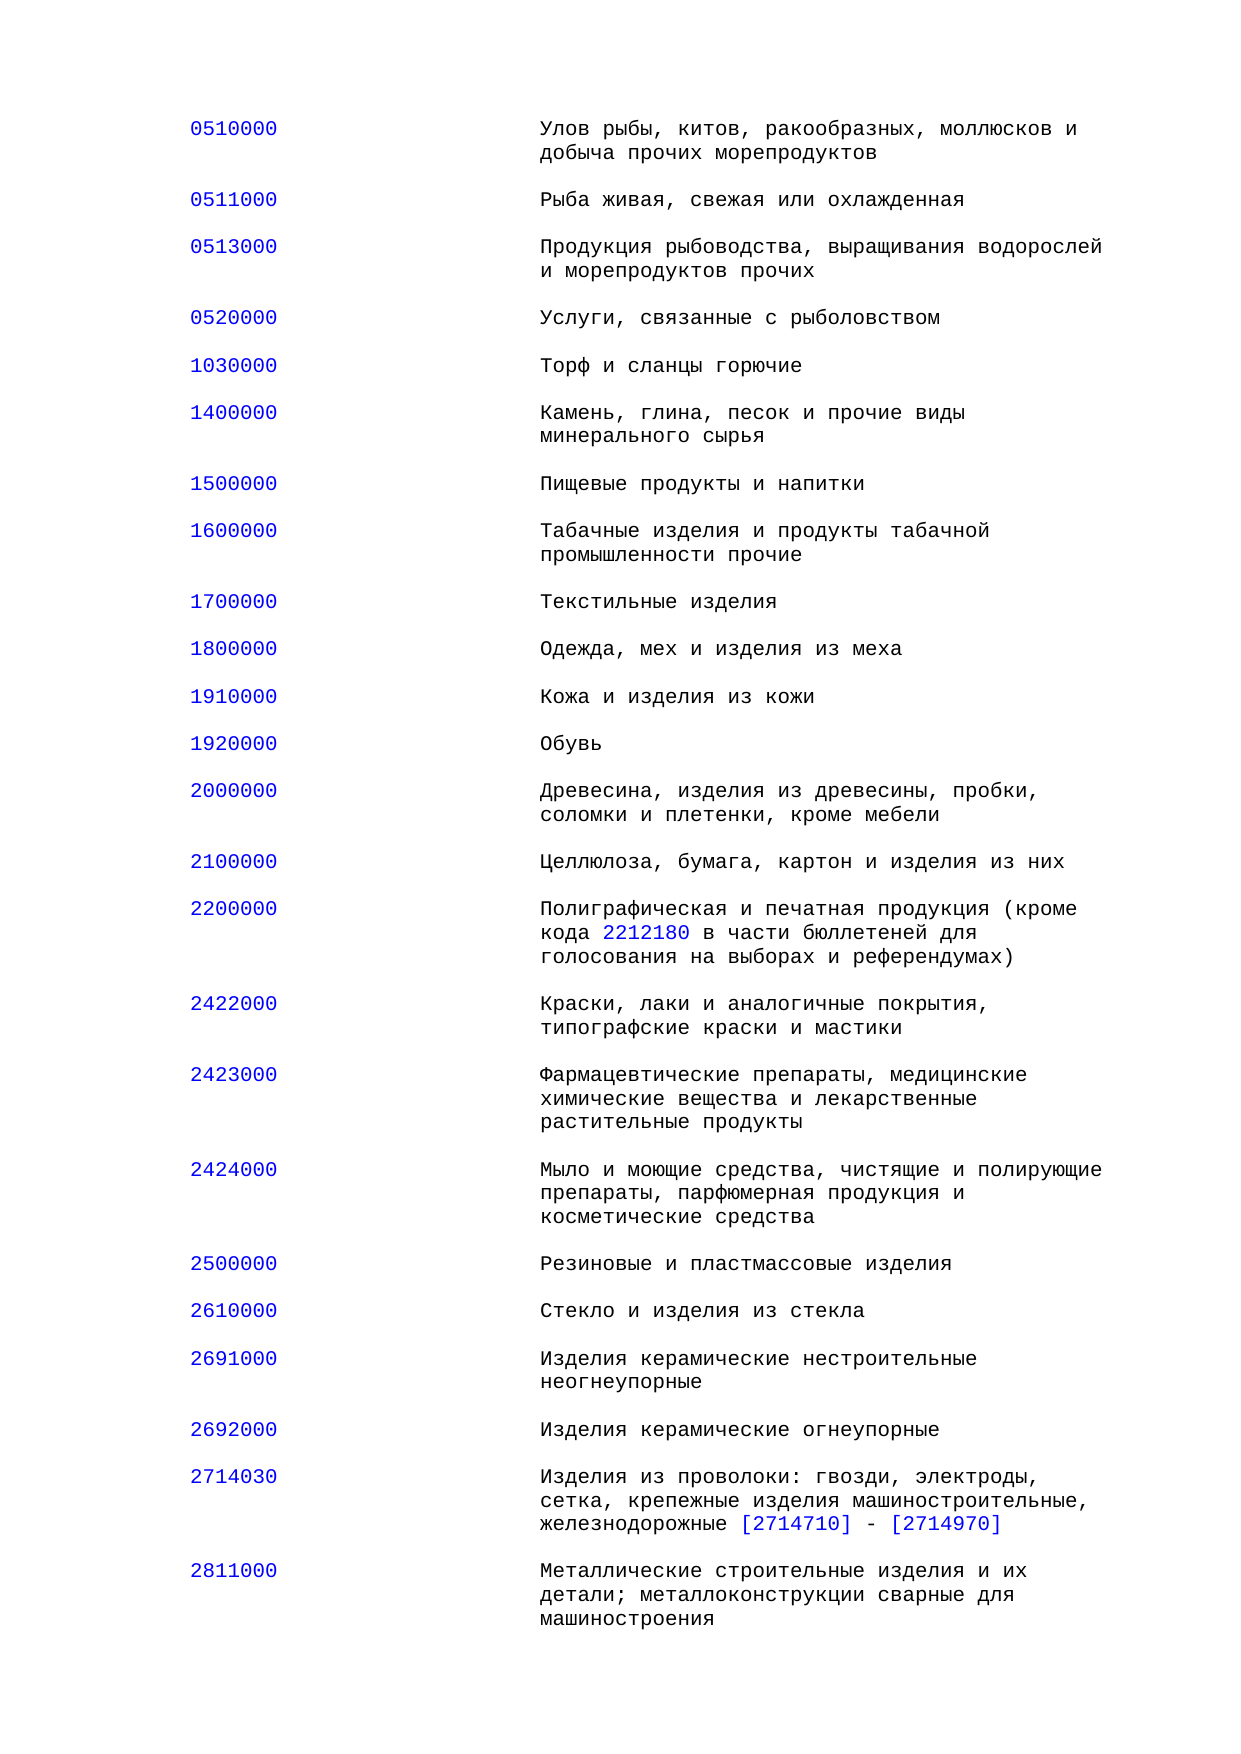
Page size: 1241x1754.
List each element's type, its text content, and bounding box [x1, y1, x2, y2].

text 2423000 Фармацевтические препараты, медицинские [177, 1064, 1152, 1088]
text 2000000 Древесина, изделия из древесины, пробки, [177, 780, 1152, 804]
text добыча прочих морепродуктов [177, 142, 1152, 165]
text 2100000 Целлюлоза, бумага, картон и изделия из них [177, 851, 1152, 875]
text 1600000 Табачные изделия и продукты табачной [177, 520, 1152, 544]
text 0513000 Продукция рыбоводства, выращивания водорослей [177, 236, 1152, 260]
text соломки и плетенки, кроме мебели [177, 804, 1152, 827]
text неогнеупорные [177, 1371, 1152, 1395]
text 2811000 Металлические строительные изделия и их [177, 1561, 1152, 1584]
text 0520000 Услуги, связанные с рыболовством [177, 307, 1152, 331]
text детали; металлоконструкции сварные для [177, 1584, 1152, 1608]
text 1400000 Камень, глина, песок и прочие виды [177, 402, 1152, 426]
text 2692000 Изделия керамические огнеупорные [177, 1419, 1152, 1442]
text 2691000 Изделия керамические нестроительные [177, 1348, 1152, 1371]
text сетка, крепежные изделия машиностроительные, [177, 1489, 1152, 1513]
text 2500000 Резиновые и пластмассовые изделия [177, 1253, 1152, 1277]
text химические вещества и лекарственные [177, 1088, 1152, 1111]
text косметические средства [177, 1206, 1152, 1229]
text машиностроения [177, 1608, 1152, 1631]
text препараты, парфюмерная продукция и [177, 1182, 1152, 1206]
text 0511000 Рыба живая, свежая или охлажденная [177, 189, 1152, 213]
text 0510000 Улов рыбы, китов, ракообразных, моллюсков и [177, 118, 1152, 142]
text 2424000 Мыло и моющие средства, чистящие и полирующие [177, 1158, 1152, 1182]
text 1700000 Текстильные изделия [177, 591, 1152, 615]
text 1030000 Торф и сланцы горючие [177, 354, 1152, 378]
text 2200000 Полиграфическая и печатная продукция (кроме [177, 898, 1152, 922]
text железнодорожные [2714710] - [2714970] [177, 1513, 1152, 1537]
text 1910000 Кожа и изделия из кожи [177, 686, 1152, 709]
text растительные продукты [177, 1111, 1152, 1135]
text 1500000 Пищевые продукты и напитки [177, 473, 1152, 496]
text голосования на выборах и референдумах) [177, 946, 1152, 969]
text 1920000 Обувь [177, 733, 1152, 757]
text кода 2212180 в части бюллетеней для [177, 922, 1152, 946]
text 1800000 Одежда, мех и изделия из меха [177, 638, 1152, 662]
text 2422000 Краски, лаки и аналогичные покрытия, [177, 993, 1152, 1017]
text промышленности прочие [177, 544, 1152, 567]
text и морепродуктов прочих [177, 260, 1152, 284]
text 2714030 Изделия из проволоки: гвозди, электроды, [177, 1466, 1152, 1489]
text типографские краски и мастики [177, 1017, 1152, 1040]
text минерального сырья [177, 426, 1152, 449]
text 2610000 Стекло и изделия из стекла [177, 1300, 1152, 1324]
